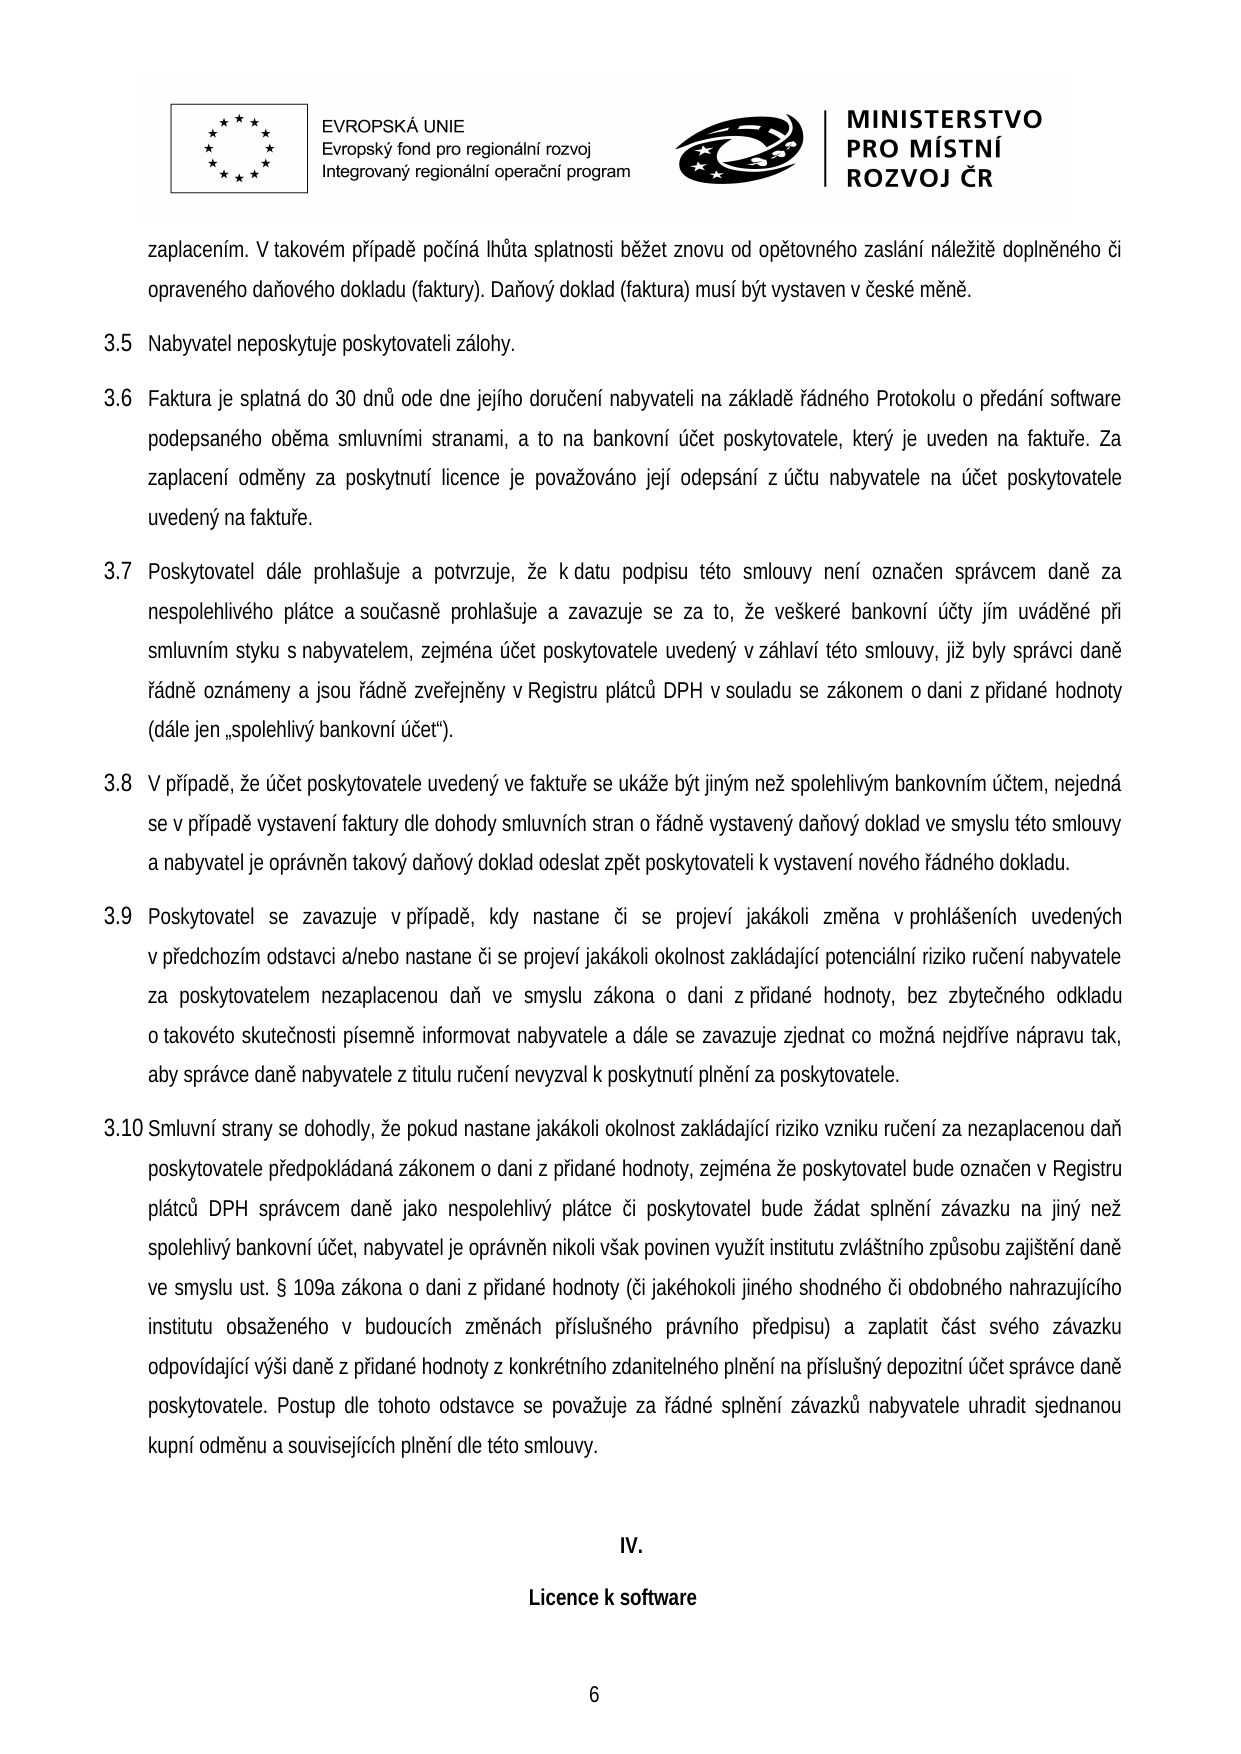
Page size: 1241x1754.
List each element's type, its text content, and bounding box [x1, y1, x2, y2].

list Smluvní strany se dohodly, že pokud nastane jakákoli okolnost zakládající riziko vzniku ručení za nezaplacenou daň poskytovatele předpokládaná zákonem o dani z přidané hodnoty, zejména že poskytovatel bude označen v Registru plátců DPH správcem daně jako nespolehlivý plátce či poskytovatel bude žádat splnění závazku na jiný než spolehlivý bankovní účet, nabyvatel je oprávněn nikoli však povinen využít institutu zvláštního způsobu zajištění daně ve smyslu ust. § 109a zákona o dani z přidané hodnoty (či jakéhokoli jiného shodného či obdobného nahrazujícího institutu obsaženého v budoucích změnách příslušného právního předpisu) a zaplatit část svého závazku odpovídající výši daně z přidané hodnoty z konkrétního zdanitelného plnění na příslušný depozitní účet správce daně poskytovatele. Postup dle tohoto odstavce se považuje za řádné splnění závazků nabyvatele uhradit sjednanou kupní odměnu a souvisejících plnění dle této smlouvy. [103, 1113, 1122, 1458]
picture [140, 73, 1072, 223]
list Faktura je splatná do 30 dnů ode dne jejího doručení nabyvateli na základě řádného Protokolu o předání software podepsaného oběma smluvními stranami, a to na bankovní účet poskytovatele, který je uveden na faktuře. Za zaplacení odměny za poskytnutí licence je považováno její odepsání z účtu nabyvatele na účet poskytovatele uvedený na faktuře. [103, 383, 1122, 530]
list Nabyvatel neposkytuje poskytovateli zálohy. [103, 328, 1122, 356]
text IV. [141, 1532, 1122, 1558]
list Poskytovatel se zavazuje v případě, kdy nastane či se projeví jakákoli změna v prohlášeních uvedených v předchozím odstavci a/nebo nastane či se projeví jakákoli okolnost zakládající potenciální riziko ručení nabyvatele za poskytovatelem nezaplacenou daň ve smyslu zákona o dani z přidané hodnoty, bez zbytečného odkladu o takovéto skutečnosti písemně informovat nabyvatele a dále se zavazuje zjednat co možná nejdříve nápravu tak, aby správce daně nabyvatele z titulu ručení nevyzval k poskytnutí plnění za poskytovatele. [103, 901, 1122, 1088]
list V případě, že účet poskytovatele uvedený ve faktuře se ukáže být jiným než spolehlivým bankovním účtem, nejedná se v případě vystavení faktury dle dohody smluvních stran o řádně vystavený daňový doklad ve smyslu této smlouvy a nabyvatel je oprávněn takový daňový doklad odeslat zpět poskytovateli k vystavení nového řádného dokladu. [103, 768, 1122, 876]
list Poskytovatel dále prohlašuje a potvrzuje, že k datu podpisu této smlouvy není označen správcem daně za nespolehlivého plátce a současně prohlašuje a zavazuje se za to, že veškeré bankovní účty jím uváděné při smluvním styku s nabyvatelem, zejména účet poskytovatele uvedený v záhlaví této smlouvy, již byly správci daně řádně oznámeny a jsou řádně zveřejněny v Registru plátců DPH v souladu se zákonem o dani z přidané hodnoty (dále jen „spolehlivý bankovní účet“). [103, 556, 1122, 742]
text Licence k software [103, 1584, 1122, 1610]
